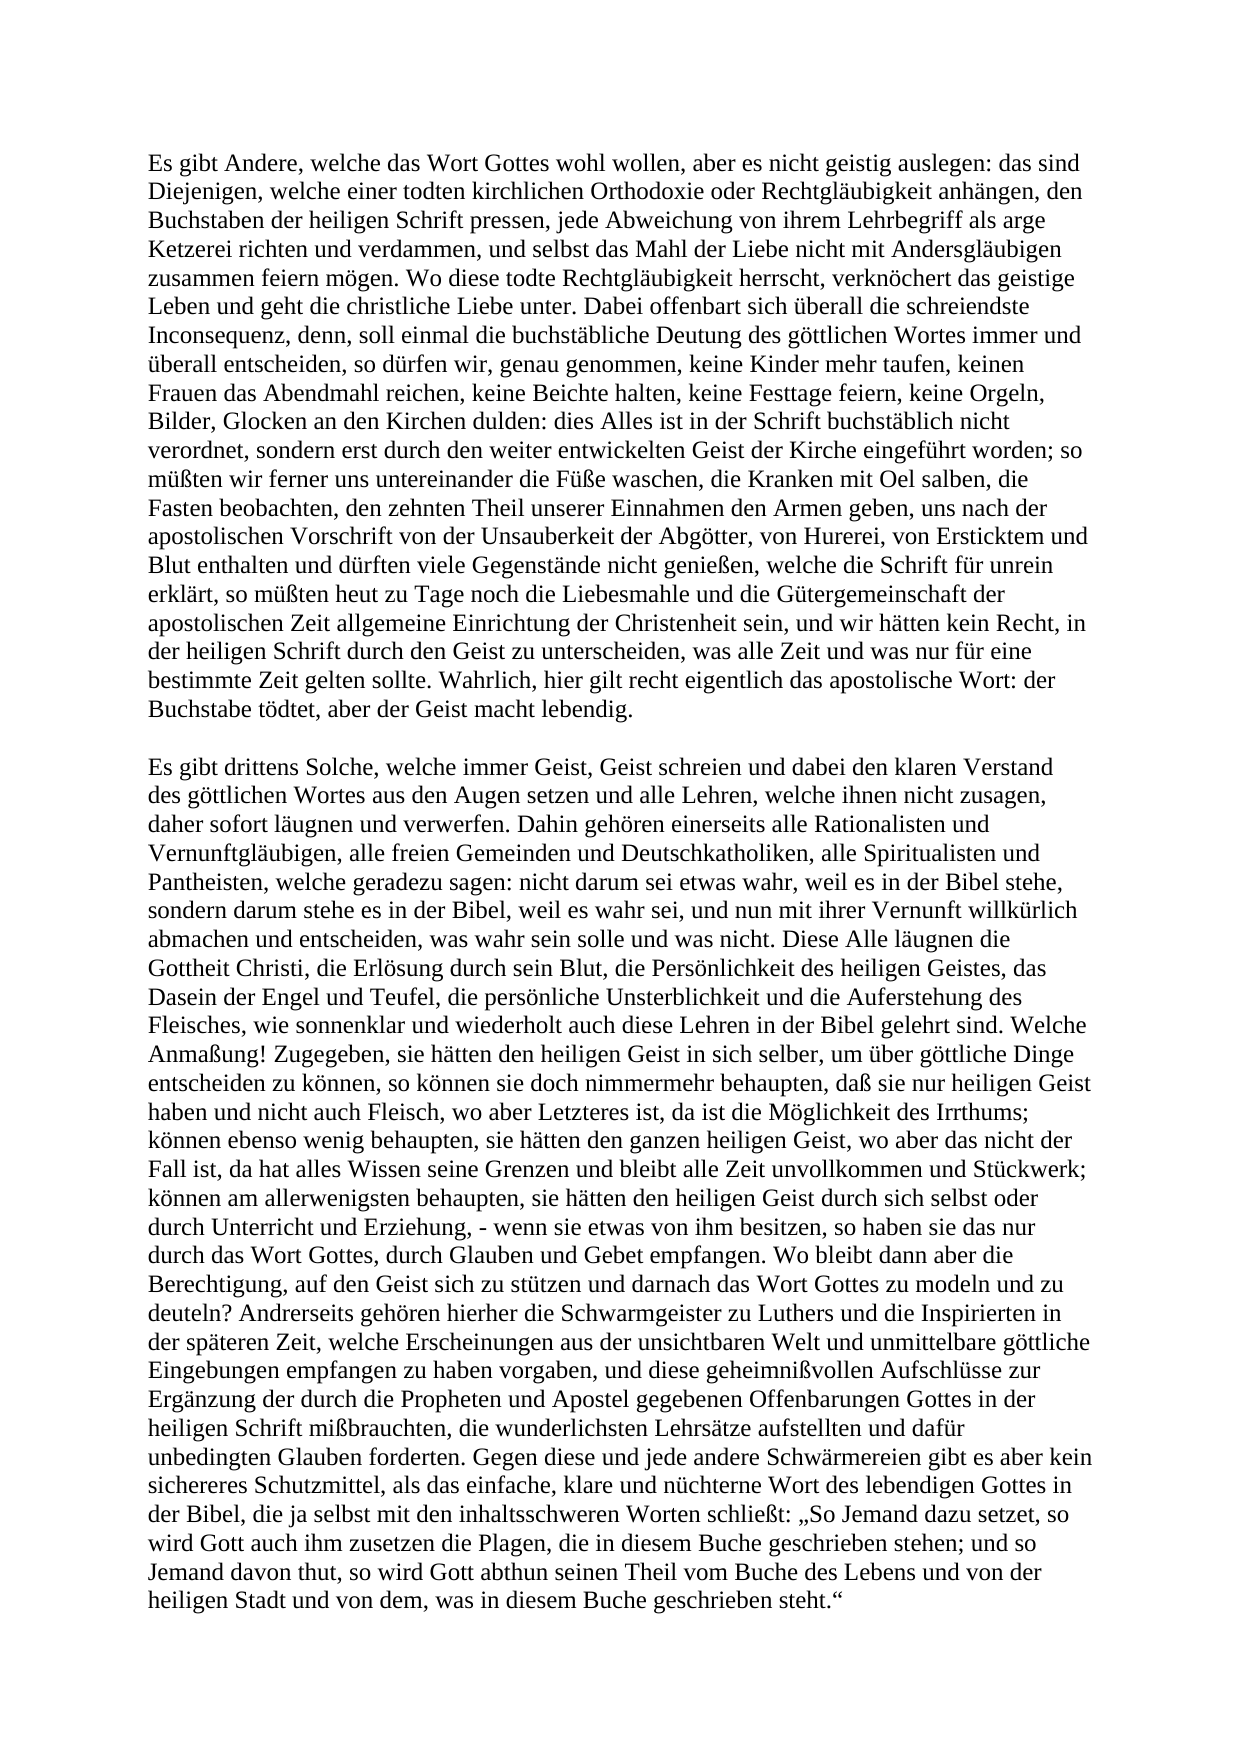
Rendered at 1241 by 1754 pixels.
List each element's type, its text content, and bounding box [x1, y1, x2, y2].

text Es gibt drittens Solche, welche immer Geist, Geist schreien und dabei den klaren Verstand des göttlichen Wortes aus den Augen setzen und alle Lehren, welche ihnen nicht zusagen, daher sofort läugnen und verwerfen. Dahin gehören einerseits alle Rationalisten und Vernunftgläubigen, alle freien Gemeinden und Deutschkatholiken, alle Spiritualisten und Pantheisten, welche geradezu sagen: nicht darum sei etwas wahr, weil es in der Bibel stehe, sondern darum stehe es in der Bibel, weil es wahr sei, und nun mit ihrer Vernunft willkürlich abmachen und entscheiden, was wahr sein solle und was nicht. Diese Alle läugnen die Gottheit Christi, die Erlösung durch sein Blut, die Persönlichkeit des heiligen Geistes, das Dasein der Engel und Teufel, die persönliche Unsterblichkeit und die Auferstehung des Fleisches, wie sonnenklar und wiederholt auch diese Lehren in der Bibel gelehrt sind. Welche Anmaßung! Zugegeben, sie hätten den heiligen Geist in sich selber, um über göttliche Dinge entscheiden zu können, so können sie doch nimmermehr behaupten, daß sie nur heiligen Geist haben und nicht auch Fleisch, wo aber Letzteres ist, da ist die Möglichkeit des Irrthums; können ebenso wenig behaupten, sie hätten den ganzen heiligen Geist, wo aber das nicht der Fall ist, da hat alles Wissen seine Grenzen und bleibt alle Zeit unvollkommen und Stückwerk; können am allerwenigsten behaupten, sie hätten den heiligen Geist durch sich selbst oder durch Unterricht und Erziehung, - wenn sie etwas von ihm besitzen, so haben sie das nur durch das Wort Gottes, durch Glauben und Gebet empfangen. Wo bleibt dann aber die Berechtigung, auf den Geist sich zu stützen und darnach das Wort Gottes zu modeln und zu deuteln? Andrerseits gehören hierher die Schwarmgeister zu Luthers und die Inspirierten in der späteren Zeit, welche Erscheinungen aus der unsichtbaren Welt und unmittelbare göttliche Eingebungen empfangen zu haben vorgaben, und diese geheimnißvollen Aufschlüsse zur Ergänzung der durch die Propheten und Apostel gegebenen Offenbarungen Gottes in der heiligen Schrift mißbrauchten, die wunderlichsten Lehrsätze aufstellten und dafür unbedingten Glauben forderten. Gegen diese und jede andere Schwärmereien gibt es aber kein sichereres Schutzmittel, als das einfache, klare und nüchterne Wort des lebendigen Gottes in der Bibel, die ja selbst mit den inhaltsschweren Worten schließt: „So Jemand dazu setzet, so wird Gott auch ihm zusetzen die Plagen, die in diesem Buche geschrieben stehen; und so Jemand davon thut, so wird Gott abthun seinen Theil vom Buche des Lebens und von der heiligen Stadt und von dem, was in diesem Buche geschrieben steht.“ [148, 752, 1093, 1614]
text Es gibt Andere, welche das Wort Gottes wohl wollen, aber es nicht geistig auslegen: das sind Diejenigen, welche einer todten kirchlichen Orthodoxie oder Rechtgläubigkeit anhängen, den Buchstaben der heiligen Schrift pressen, jede Abweichung von ihrem Lehrbegriff als arge Ketzerei richten und verdammen, und selbst das Mahl der Liebe nicht mit Andersgläubigen zusammen feiern mögen. Wo diese todte Rechtgläubigkeit herrscht, verknöchert das geistige Leben und geht die christliche Liebe unter. Dabei offenbart sich überall die schreiendste Inconsequenz, denn, soll einmal die buchstäbliche Deutung des göttlichen Wortes immer und überall entscheiden, so dürfen wir, genau genommen, keine Kinder mehr taufen, keinen Frauen das Abendmahl reichen, keine Beichte halten, keine Festtage feiern, keine Orgeln, Bilder, Glocken an den Kirchen dulden: dies Alles ist in der Schrift buchstäblich nicht verordnet, sondern erst durch den weiter entwickelten Geist der Kirche eingeführt worden; so müßten wir ferner uns untereinander die Füße waschen, die Kranken mit Oel salben, die Fasten beobachten, den zehnten Theil unserer Einnahmen den Armen geben, uns nach der apostolischen Vorschrift von der Unsauberkeit der Abgötter, von Hurerei, von Ersticktem und Blut enthalten und dürften viele Gegenstände nicht genießen, welche die Schrift für unrein erklärt, so müßten heut zu Tage noch die Liebesmahle und die Gütergemeinschaft der apostolischen Zeit allgemeine Einrichtung der Christenheit sein, und wir hätten kein Recht, in der heiligen Schrift durch den Geist zu unterscheiden, was alle Zeit und was nur für eine bestimmte Zeit gelten sollte. Wahrlich, hier gilt recht eigentlich das apostolische Wort: der Buchstabe tödtet, aber der Geist macht lebendig. [148, 148, 1093, 723]
